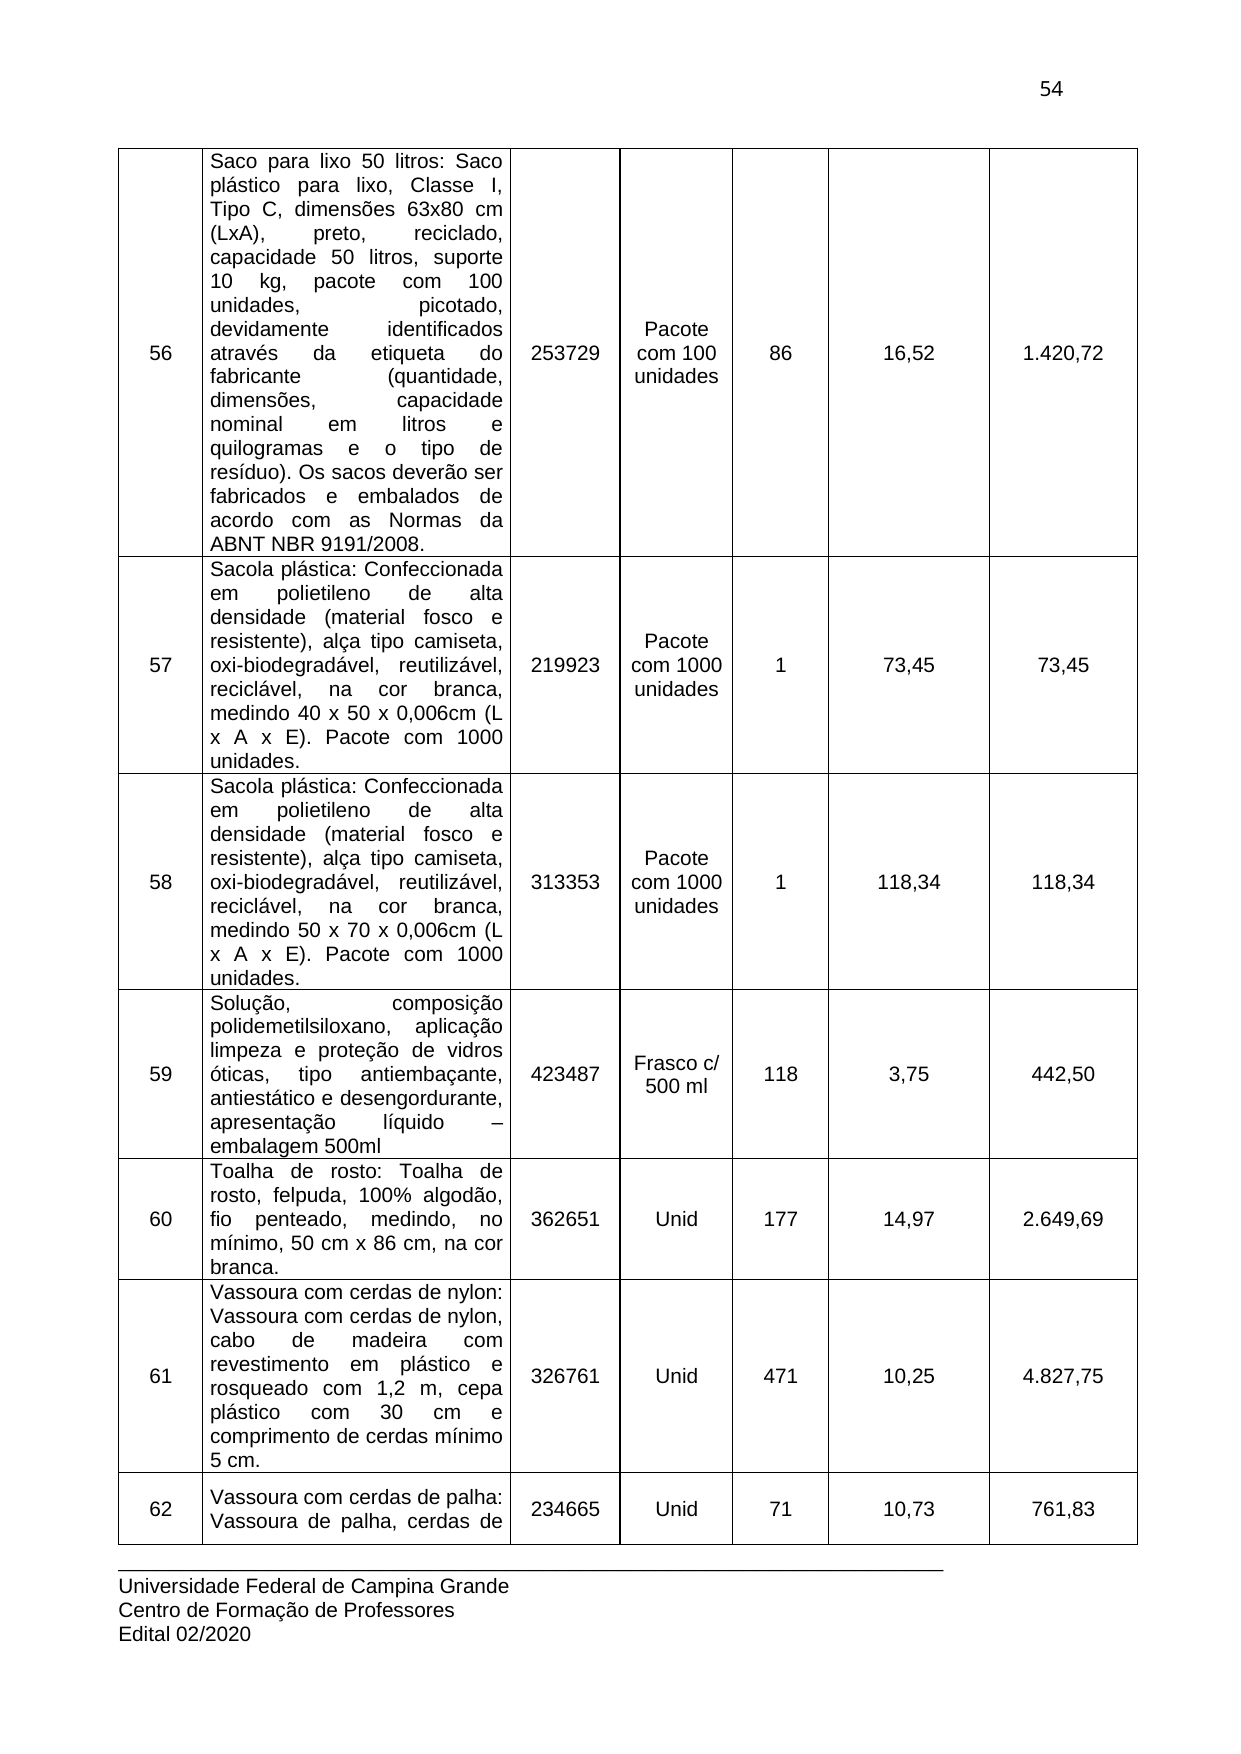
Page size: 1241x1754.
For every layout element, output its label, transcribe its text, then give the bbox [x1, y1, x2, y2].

table_cell 71 [733, 1473, 828, 1544]
table_cell 1 [733, 774, 828, 989]
table_cell 73,45 [829, 557, 989, 773]
table_cell Solução, composição polidemetilsiloxano, aplicação limpeza e proteção de vidros óticas, tipo antiembaçante, antiestático e desengordurante, apresentação líquido – embalagem 500ml [203, 990, 510, 1158]
table_cell 118,34 [829, 774, 989, 989]
table_cell 60 [119, 1159, 202, 1279]
table_cell 177 [733, 1159, 828, 1279]
table_cell 118 [733, 990, 828, 1158]
table_cell 362651 [511, 1159, 619, 1279]
table_cell 219923 [511, 557, 619, 773]
table_cell 234665 [511, 1473, 619, 1544]
table_cell Sacola plástica: Confeccionada em polietileno de alta densidade (material fosco e resistente), alça tipo camiseta, oxi-biodegradável, reutilizável, reciclável, na cor branca, medindo 50 x 70 x 0,006cm (L x A x E). Pacote com 1000 unidades. [203, 774, 510, 989]
table_cell Vassoura com cerdas de palha: Vassoura de palha, cerdas de palha, cabo de madeira, cerdas com 60cm de comprimento, cabo maior que 02 metros. [203, 1473, 510, 1544]
table_cell Saco para lixo 50 litros: Saco plástico para lixo, Classe I, Tipo C, dimensões 63x80 cm (LxA), preto, reciclado, capacidade 50 litros, suporte 10 kg, pacote com 100 unidades, picotado, devidamente identificados através da etiqueta do fabricante (quantidade, dimensões, capacidade nominal em litros e quilogramas e o tipo de resíduo). Os sacos deverão ser fabricados e embalados de acordo com as Normas da ABNT NBR 9191/2008. [203, 149, 510, 556]
table_cell 2.649,69 [990, 1159, 1137, 1279]
table_cell 313353 [511, 774, 619, 989]
table_cell 57 [119, 557, 202, 773]
table_cell 471 [733, 1280, 828, 1472]
table_cell 16,52 [829, 149, 989, 556]
table_cell 14,97 [829, 1159, 989, 1279]
table_cell Frasco c/ 500 ml [621, 990, 732, 1158]
table_cell 1.420,72 [990, 149, 1137, 556]
table_cell 56 [119, 149, 202, 556]
table_cell Unid [621, 1473, 732, 1544]
table_cell 761,83 [990, 1473, 1137, 1544]
table_cell 73,45 [990, 557, 1137, 773]
table_cell 326761 [511, 1280, 619, 1472]
table_cell Unid [621, 1159, 732, 1279]
table_cell 61 [119, 1280, 202, 1472]
table_cell 10,25 [829, 1280, 989, 1472]
table_cell 58 [119, 774, 202, 989]
table_cell 3,75 [829, 990, 989, 1158]
table_cell 62 [119, 1473, 202, 1544]
table_cell 1 [733, 557, 828, 773]
table_cell Sacola plástica: Confeccionada em polietileno de alta densidade (material fosco e resistente), alça tipo camiseta, oxi-biodegradável, reutilizável, reciclável, na cor branca, medindo 40 x 50 x 0,006cm (L x A x E). Pacote com 1000 unidades. [203, 557, 510, 773]
table_cell Pacote com 1000 unidades [621, 774, 732, 989]
table_cell 423487 [511, 990, 619, 1158]
table_cell 442,50 [990, 990, 1137, 1158]
table_cell 253729 [511, 149, 619, 556]
table_cell Pacote com 1000 unidades [621, 557, 732, 773]
table_cell 86 [733, 149, 828, 556]
table_cell Pacote com 100 unidades [621, 149, 732, 556]
table_cell 10,73 [829, 1473, 989, 1544]
table_cell Unid [621, 1280, 732, 1472]
table_cell Vassoura com cerdas de nylon: Vassoura com cerdas de nylon, cabo de madeira com revestimento em plástico e rosqueado com 1,2 m, cepa plástico com 30 cm e comprimento de cerdas mínimo 5 cm. [203, 1280, 510, 1472]
table_cell 59 [119, 990, 202, 1158]
table_cell 118,34 [990, 774, 1137, 989]
table_cell Toalha de rosto: Toalha de rosto, felpuda, 100% algodão, fio penteado, medindo, no mínimo, 50 cm x 86 cm, na cor branca. [203, 1159, 510, 1279]
table_cell 4.827,75 [990, 1280, 1137, 1472]
